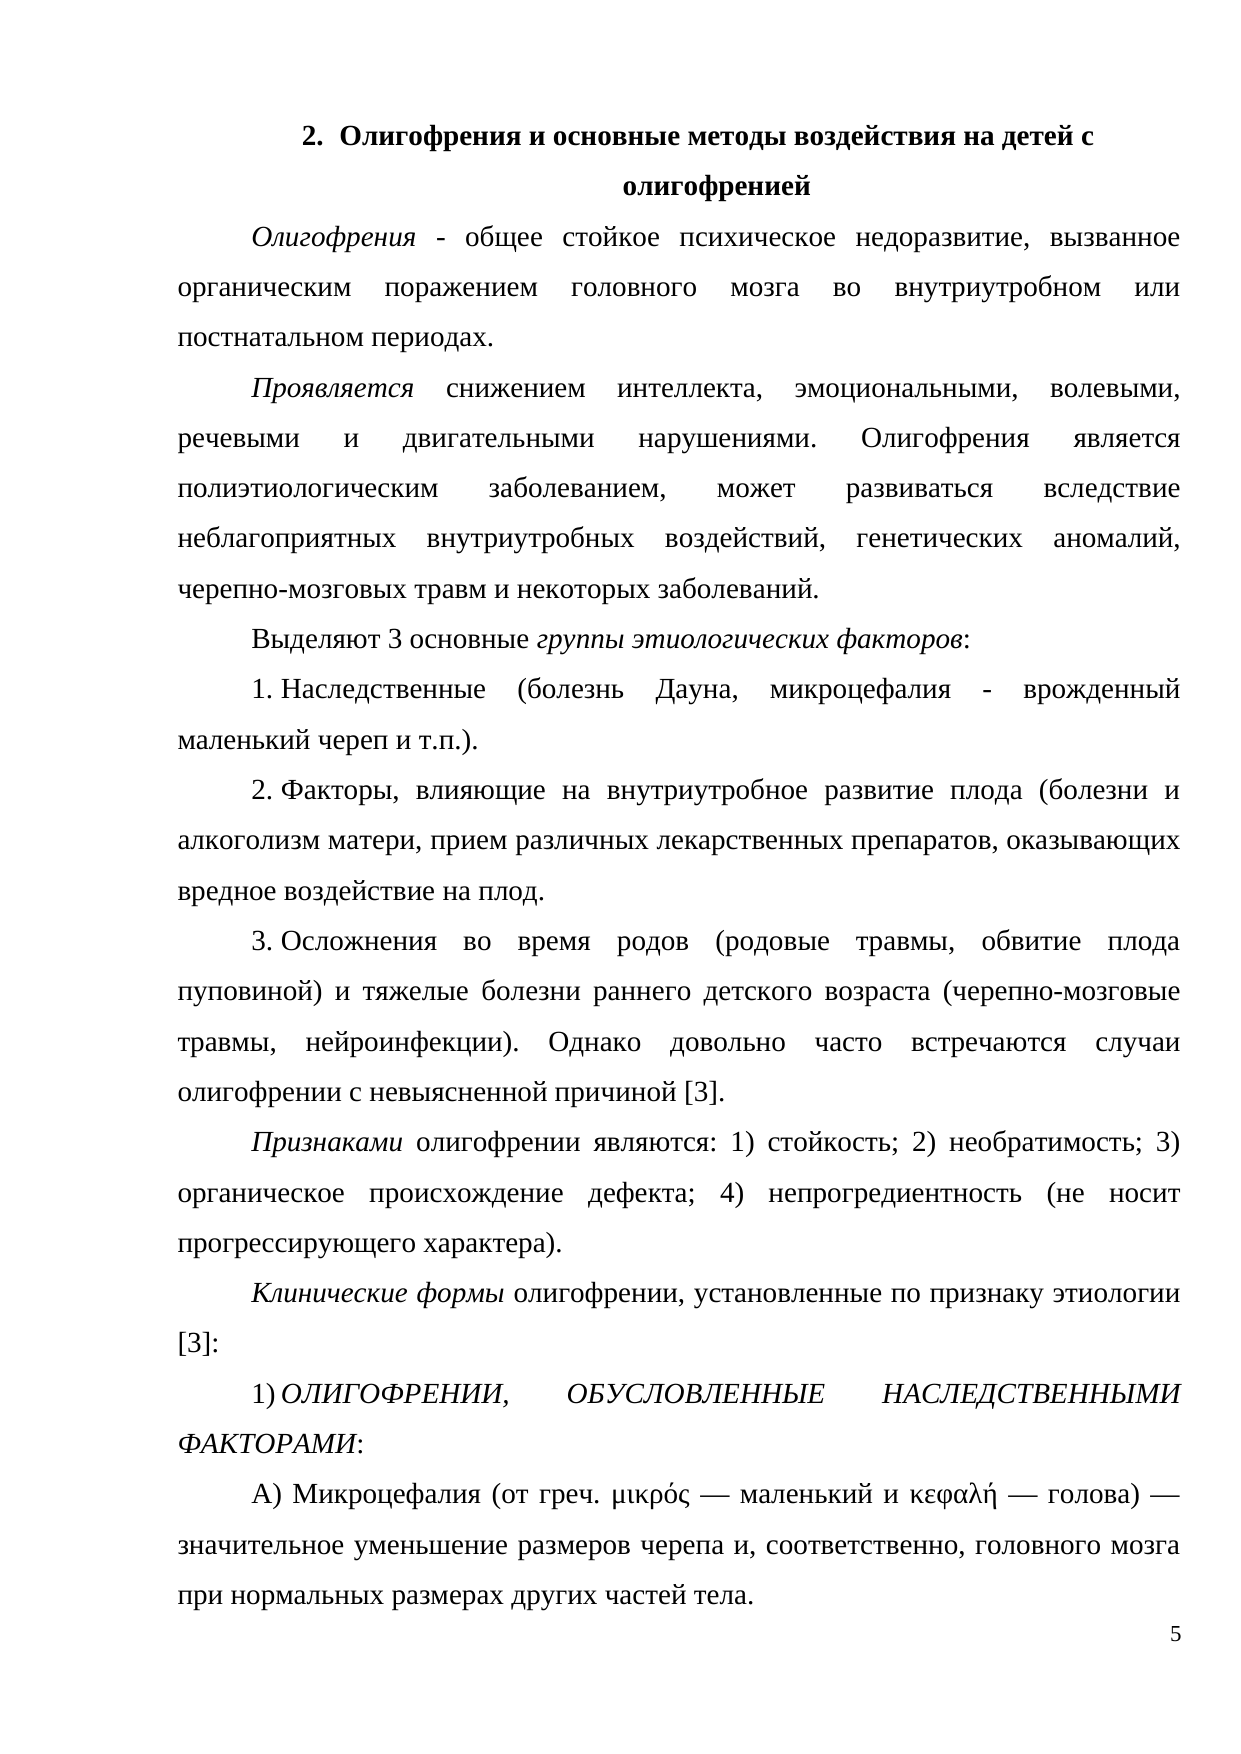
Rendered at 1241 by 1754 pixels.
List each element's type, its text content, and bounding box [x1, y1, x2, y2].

text Признаками олигофрении являются: 1) стойкость; 2) необратимость; 3) органическое происхождение дефекта; 4) непрогредиентность (не носит прогрессирующего характера). [177, 1124, 1181, 1258]
text Выделяют 3 основные группы этиологических факторов: [177, 621, 1181, 655]
list ОЛИГОФРЕНИИ, ОБУСЛОВЛЕННЫЕ НАСЛЕДСТВЕННЫМИ ФАКТОРАМИ: [177, 1376, 1181, 1460]
list А) Микроцефалия (от греч. μικρός — маленький и κεφαλή — голова) — значительное уменьшение размеров черепа и, соответственно, головного мозга при нормальных размерах других частей тела. [177, 1477, 1181, 1611]
text Проявляется снижением интеллекта, эмоциональными, волевыми, речевыми и двигательными нарушениями. Олигофрения является полиэтиологическим заболеванием, может развиваться вследствие неблагоприятных внутриутробных воздействий, генетических аномалий, черепно-мозговых травм и некоторых заболеваний. [177, 370, 1181, 604]
list Наследственные (болезнь Дауна, микроцефалия - врожденный маленький череп и т.п.). [177, 672, 1181, 755]
text Клинические формы олигофрении, установленные по признаку этиологии [3]: [177, 1275, 1181, 1359]
list Осложнения во время родов (родовые травмы, обвитие плода пуповиной) и тяжелые болезни раннего детского возраста (черепно-мозговые травмы, нейроинфекции). Однако довольно часто встречаются случаи олигофрении с невыясненной причиной [3]. [177, 923, 1181, 1108]
text Олигофрения - общее стойкое психическое недоразвитие, вызванное органическим поражением головного мозга во внутриутробном или постнатальном периодах. [177, 219, 1181, 353]
list Факторы, влияющие на внутриутробное развитие плода (болезни и алкоголизм матери, прием различных лекарственных препаратов, оказывающих вредное воздействие на плод. [177, 772, 1181, 906]
subtitle Олигофрения и основные методы воздействия на детей с олигофренией [215, 118, 1181, 202]
